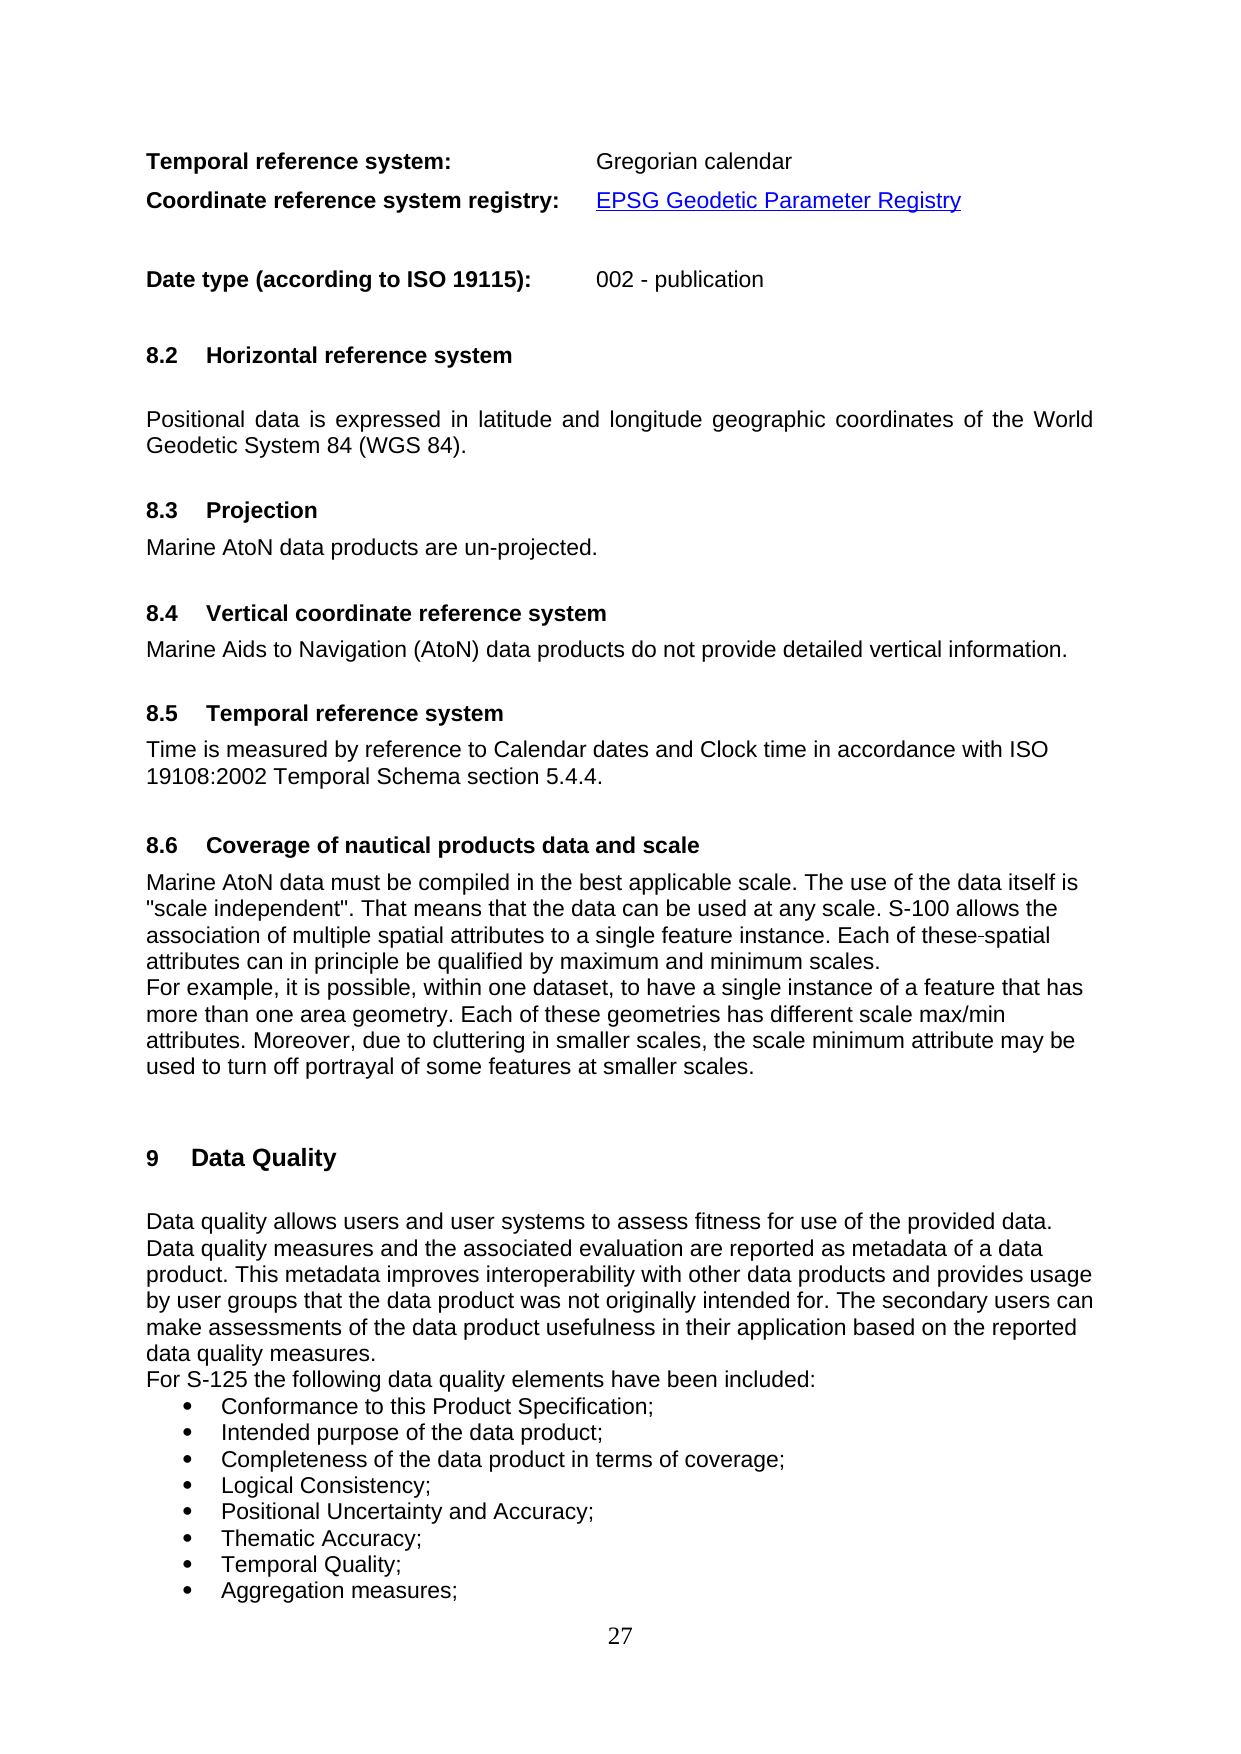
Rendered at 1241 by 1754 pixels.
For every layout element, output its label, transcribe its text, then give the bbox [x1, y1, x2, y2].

text Temporal reference system: Gregorian calendar [146, 148, 1094, 174]
text Data quality allows users and user systems to assess fitness for use of the provided data. Data quality measures and the associated evaluation are reported as metadata of a data product. This metadata improves interoperability with other data products and provides usage by user groups that the data product was not originally intended for. The secondary users can make assessments of the data product usefulness in their application based on the reported data quality measures. [146, 1208, 1094, 1366]
subtitle Coverage of nautical products data and scale [146, 832, 1094, 858]
subtitle Projection [146, 497, 1094, 524]
list Aggregation measures; [183, 1577, 1094, 1604]
text Marine Aids to Navigation (AtoN) data products do not provide detailed vertical information. [146, 636, 1094, 663]
text Date type (according to ISO 19115): 002 - publication [146, 266, 1094, 292]
text Marine AtoN data must be compiled in the best applicable scale. The use of the data itself is "scale independent". That means that the data can be used at any scale. S-100 allows the association of multiple spatial attributes to a single feature instance. Each of these spatial attributes can in principle be qualified by maximum and minimum scales. [146, 869, 1094, 974]
text Positional data is expressed in latitude and longitude geographic coordinates of the World Geodetic System 84 (WGS 84). [146, 406, 1094, 458]
list Temporal Quality; [183, 1551, 1094, 1577]
text Time is measured by reference to Calendar dates and Clock time in accordance with ISO 19108:2002 Temporal Schema section 5.4.4. [146, 736, 1094, 789]
list Thematic Accuracy; [183, 1524, 1094, 1551]
subtitle Temporal reference system [146, 699, 1094, 726]
subtitle Data Quality [146, 1143, 1094, 1172]
list Intended purpose of the data product; [183, 1419, 1094, 1446]
text Marine AtoN data products are un-projected. [146, 534, 1094, 561]
subtitle Vertical coordinate reference system [146, 600, 1094, 626]
list Conformance to this Product Specification; [183, 1393, 1094, 1419]
list Logical Consistency; [183, 1472, 1094, 1498]
text For example, it is possible, within one dataset, to have a single instance of a feature that has more than one area geometry. Each of these geometries has different scale max/min attributes. Moreover, due to cluttering in smaller scales, the scale minimum attribute may be used to turn off portrayal of some features at smaller scales. [146, 974, 1094, 1080]
text For S-125 the following data quality elements have been included: [146, 1366, 1094, 1393]
subtitle Horizontal reference system [146, 342, 1094, 369]
list Positional Uncertainty and Accuracy; [183, 1498, 1094, 1524]
list Completeness of the data product in terms of coverage; [183, 1446, 1094, 1472]
text Coordinate reference system registry: EPSG Geodetic Parameter Registry [146, 187, 1094, 213]
